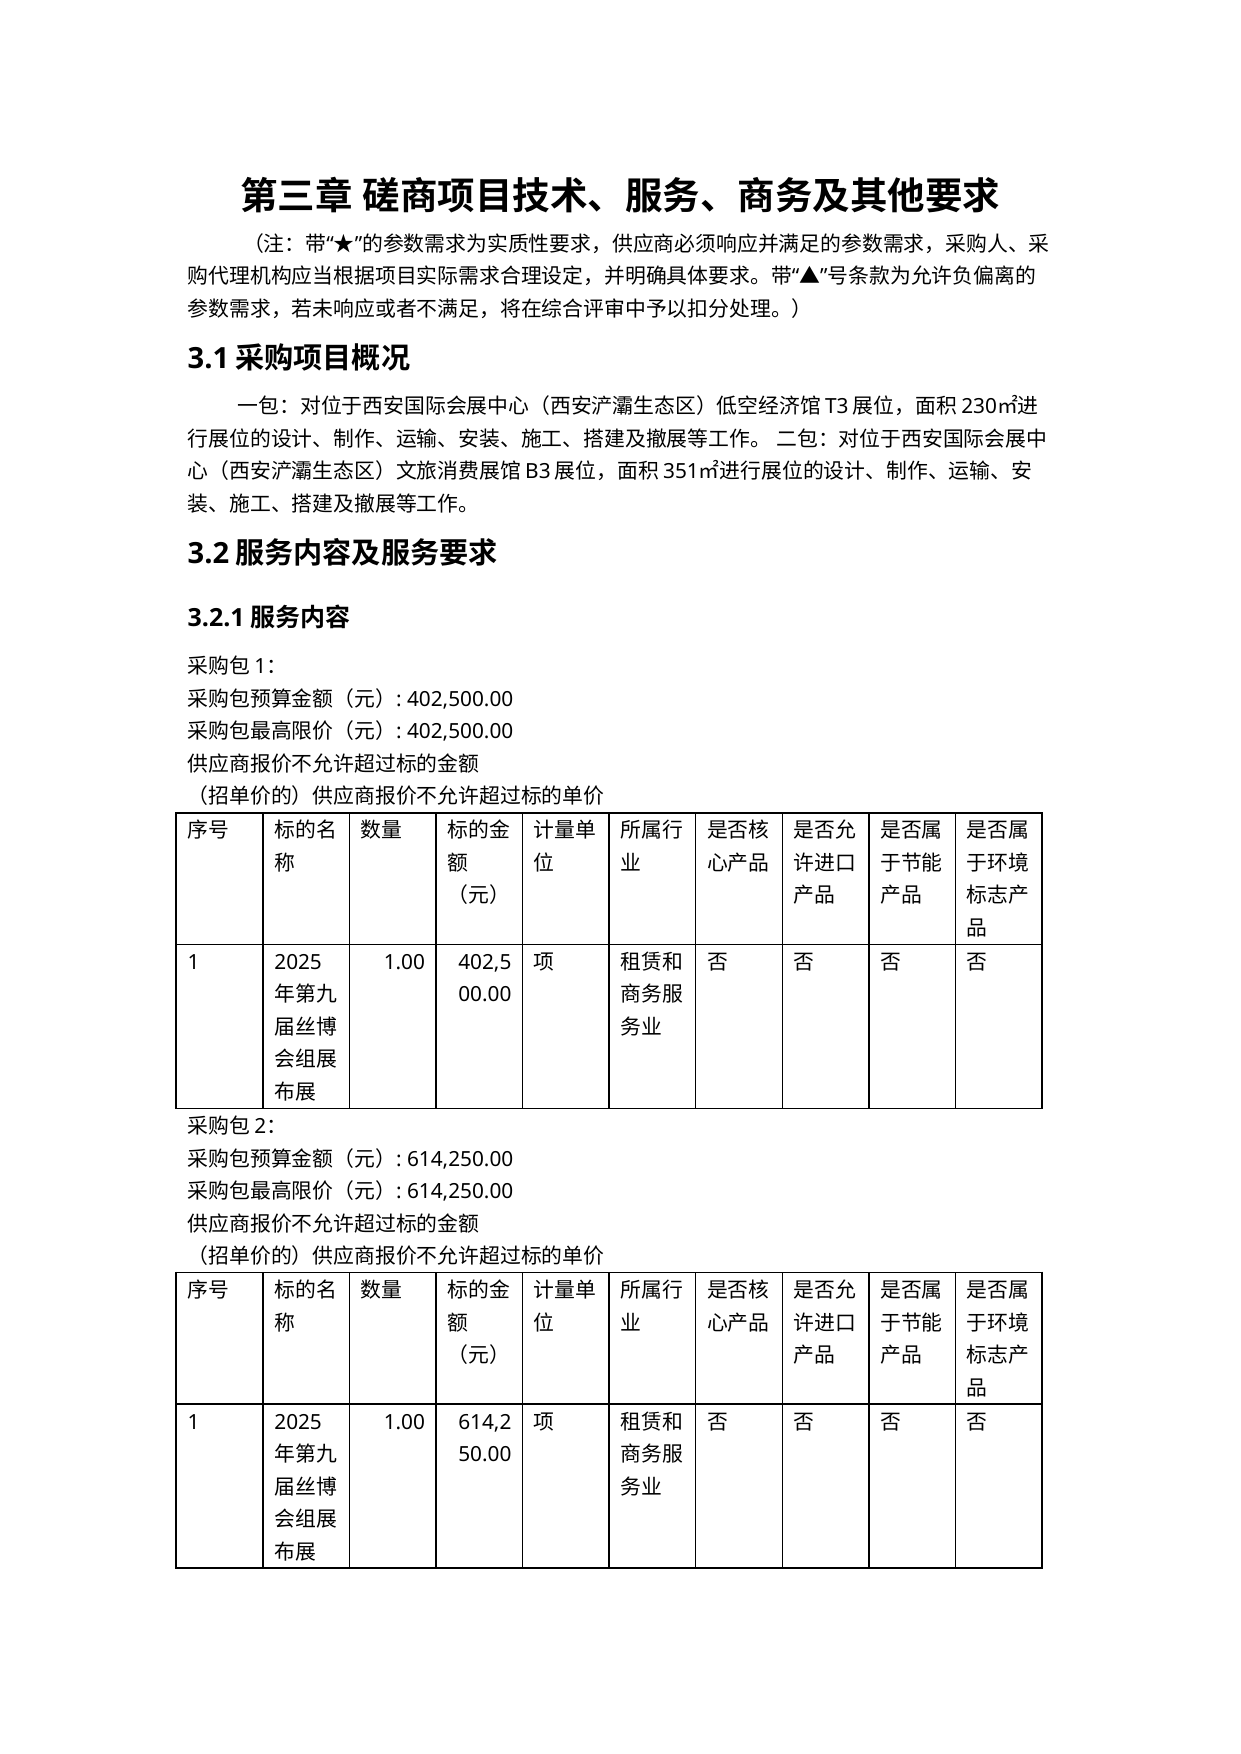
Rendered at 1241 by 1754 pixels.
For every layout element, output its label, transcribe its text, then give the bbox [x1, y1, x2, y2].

text 3.2服务内容及服务要求 [187, 519, 1053, 584]
table_header 是否允许进口产品 [783, 814, 868, 943]
text 3.1采购项目概况 [187, 324, 1053, 389]
table_cell 否 [783, 1405, 868, 1567]
text 供应商报价不允许超过标的金额 [187, 747, 1053, 779]
text 采购包最高限价（元）: 614,250.00 [187, 1174, 1053, 1207]
text 采购包2： [187, 1109, 1053, 1142]
table_header 是否核心产品 [696, 814, 782, 943]
table_header 数量 [350, 1273, 435, 1403]
text 3.2.1服务内容 [187, 584, 1053, 649]
table_header 序号 [177, 1273, 262, 1403]
text （招单价的）供应商报价不允许超过标的单价 [187, 779, 1053, 812]
table_cell 租赁和商务服务业 [610, 1405, 695, 1567]
text （注：带“★”的参数需求为实质性要求，供应商必须响应并满足的参数需求，采购人、采购代理机构应当根据项目实际需求合理设定，并明确具体要求。带“▲”号条款为允许负偏离的参数需求，若未响应或者不满足，将在综合评审中予以扣分处理。） [187, 227, 1053, 324]
text （招单价的）供应商报价不允许超过标的单价 [187, 1239, 1053, 1272]
table_header 是否属于节能产品 [870, 1273, 955, 1403]
table_cell 否 [783, 945, 868, 1108]
table_header 计量单位 [523, 1273, 608, 1403]
table_cell 否 [870, 945, 955, 1108]
table_cell 1 [177, 1405, 262, 1567]
table_header 是否属于环境标志产品 [956, 1273, 1041, 1403]
table_cell 1.00 [350, 1405, 435, 1567]
table_cell 项 [523, 945, 608, 1108]
table_cell 否 [956, 1405, 1041, 1567]
table_header 是否核心产品 [696, 1273, 782, 1403]
table_cell 2025年第九届丝博会组展布展 [264, 1405, 349, 1567]
table_header 是否属于节能产品 [870, 814, 955, 943]
table_cell 402,500.00 [437, 945, 522, 1108]
text 第三章 磋商项目技术、服务、商务及其他要求 [187, 162, 1053, 227]
table_cell 否 [696, 945, 782, 1108]
table_cell 项 [523, 1405, 608, 1567]
table_cell 否 [696, 1405, 782, 1567]
text 采购包1： [187, 649, 1053, 682]
table_cell 否 [956, 945, 1041, 1108]
table_header 是否允许进口产品 [783, 1273, 868, 1403]
table_header 计量单位 [523, 814, 608, 943]
text 一包：对位于西安国际会展中心（西安浐灞生态区）低空经济馆T3展位，面积230㎡进行展位的设计、制作、运输、安装、施工、搭建及撤展等工作。 二包：对位于西安国际会展中心（西安浐灞生态区）文旅消费展馆B3展位，面积351㎡进行展位的设计、制作、运输、安装、施工、搭建及撤展等工作。 [187, 389, 1053, 519]
text 采购包预算金额（元）: 402,500.00 [187, 682, 1053, 714]
table_header 是否属于环境标志产品 [956, 814, 1041, 943]
table_cell 租赁和商务服务业 [610, 945, 695, 1108]
table_header 所属行业 [610, 1273, 695, 1403]
table_header 所属行业 [610, 814, 695, 943]
table_header 数量 [350, 814, 435, 943]
text 采购包最高限价（元）: 402,500.00 [187, 714, 1053, 747]
table_cell 否 [870, 1405, 955, 1567]
table_cell 1 [177, 945, 262, 1108]
table_cell 2025年第九届丝博会组展布展 [264, 945, 349, 1108]
table_header 序号 [177, 814, 262, 943]
table_header 标的金额 （元） [437, 814, 522, 943]
table_header 标的名称 [264, 814, 349, 943]
table_cell 614,250.00 [437, 1405, 522, 1567]
table_header 标的名称 [264, 1273, 349, 1403]
text 供应商报价不允许超过标的金额 [187, 1207, 1053, 1239]
table_cell 1.00 [350, 945, 435, 1108]
text 采购包预算金额（元）: 614,250.00 [187, 1142, 1053, 1174]
table_header 标的金额 （元） [437, 1273, 522, 1403]
